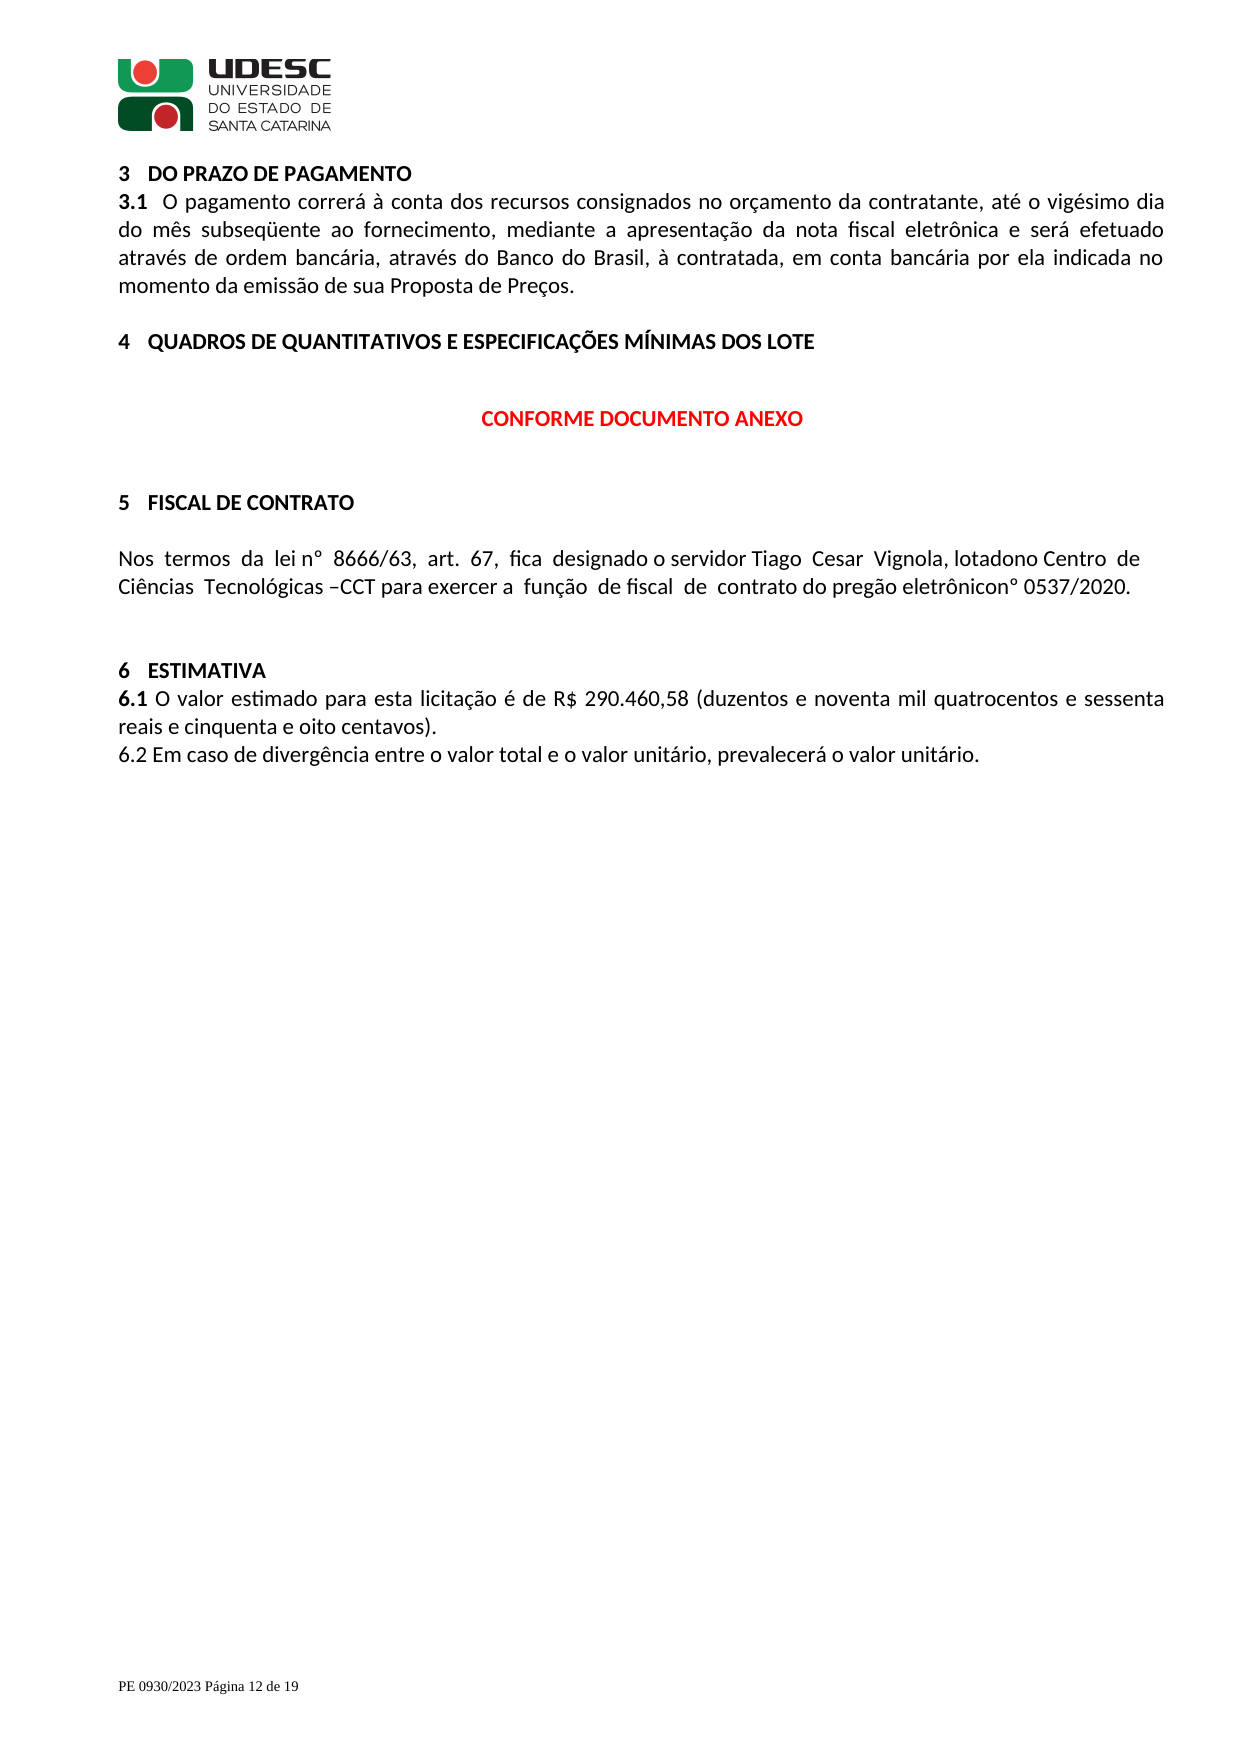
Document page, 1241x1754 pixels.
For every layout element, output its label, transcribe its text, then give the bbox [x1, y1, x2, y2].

list DO PRAZO DE PAGAMENTO [118, 159, 1166, 187]
text 6.1 O valor estimado para esta licitação é de R$ 290.460,58 (duzentos e noventa mil quatrocentos e sessenta reais e cinquenta e oito centavos). [118, 684, 1166, 740]
list estimativa [118, 656, 1166, 684]
list O pagamento correrá à conta dos recursos consignados no orçamento da contratante, até o vigésimo dia do mês subseqüente ao fornecimento, mediante a apresentação da nota fiscal eletrônica e será efetuado através de ordem bancária, através do Banco do Brasil, à contratada, em conta bancária por ela indicada no momento da emissão de sua Proposta de Preços. [118, 187, 1166, 299]
picture [118, 59, 331, 131]
list Nos termos da lei nº 8666/63, art. 67, fica designado o servidor Tiago Cesar Vignola, lotadono Centro de Ciências Tecnológicas –CCT para exercer a função de fiscal de contrato do pregão eletrôniconº 0537/2020. [118, 544, 1166, 600]
text CONFORME DOCUMENTO ANEXO [118, 404, 1166, 432]
text 6.2 Em caso de divergência entre o valor total e o valor unitário, prevalecerá o valor unitário. [118, 740, 1166, 768]
list Quadros de Quantitativos e Especificações Mínimas doS Lote [118, 327, 1166, 356]
list fiscal de contrato [118, 488, 1166, 516]
